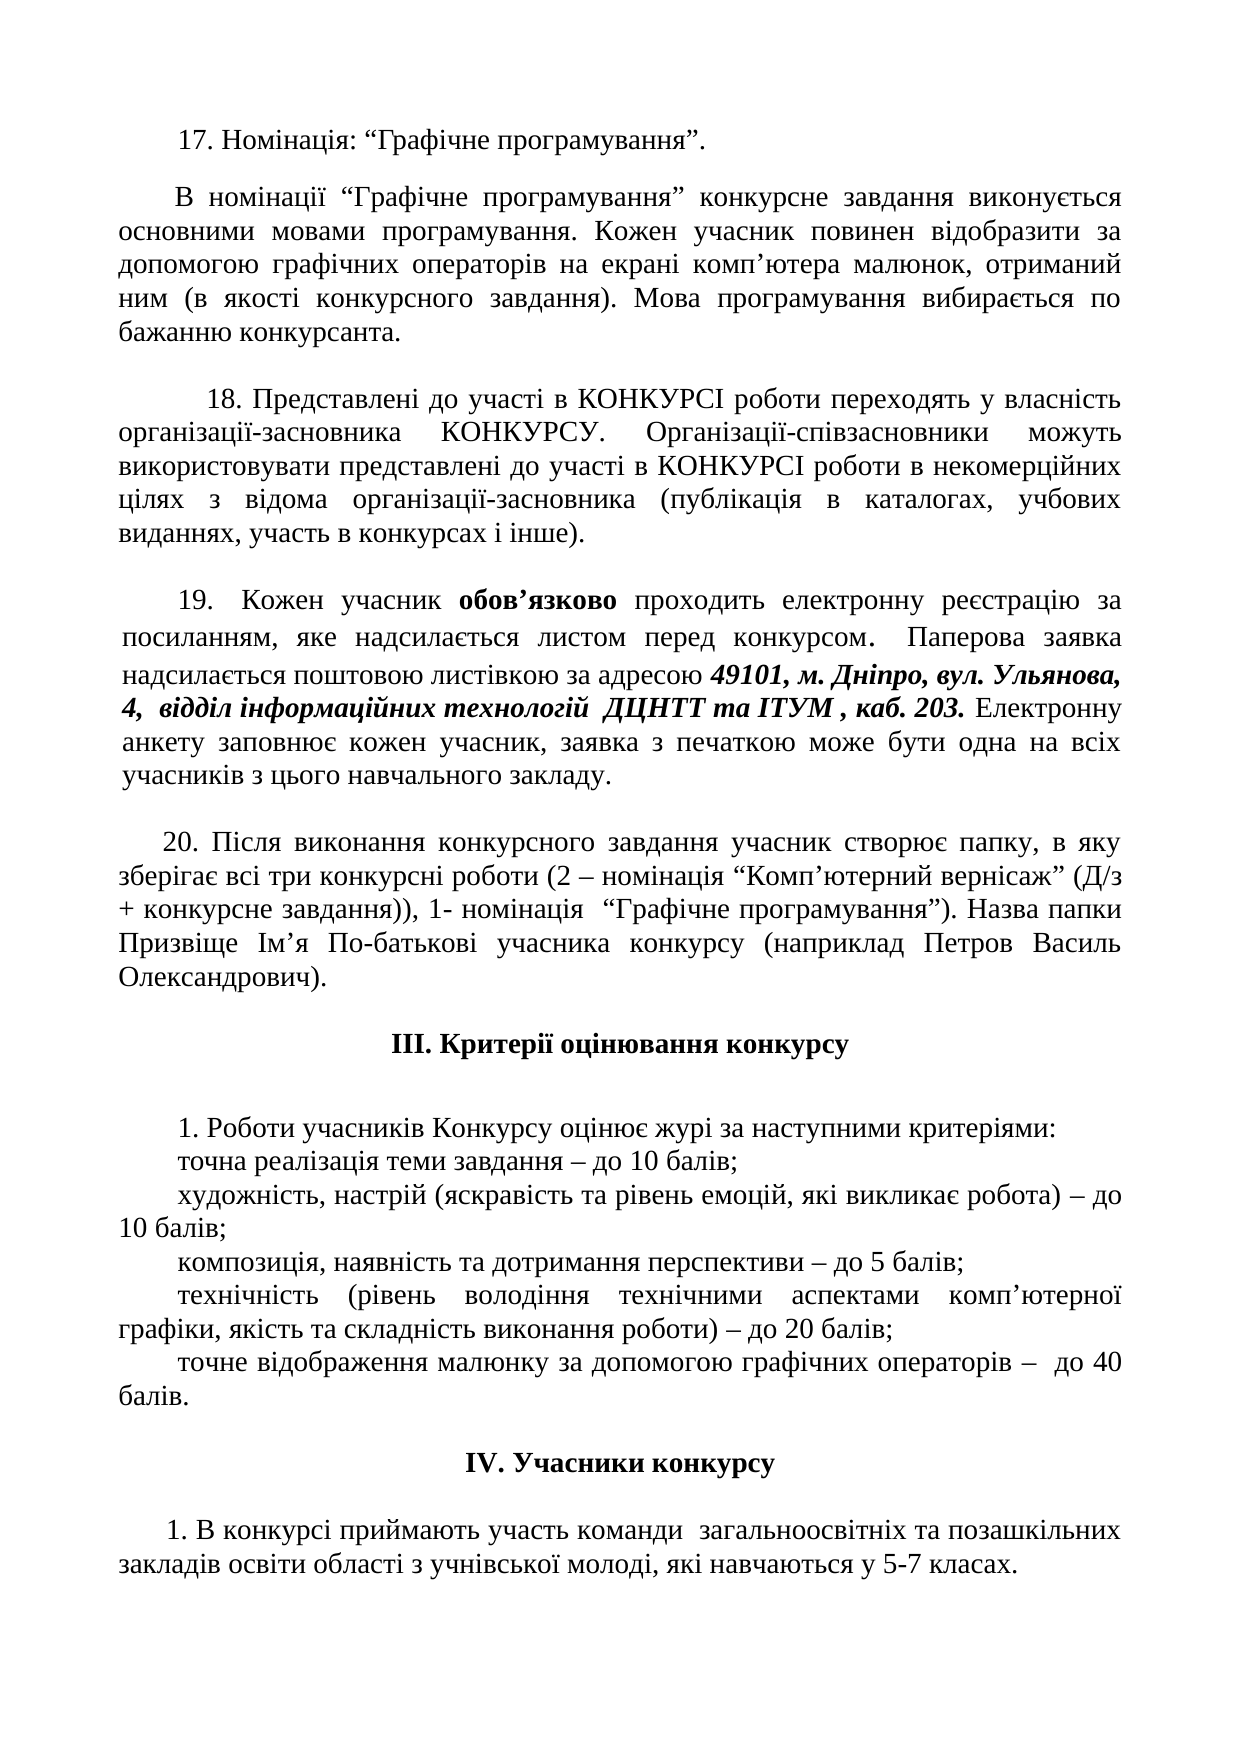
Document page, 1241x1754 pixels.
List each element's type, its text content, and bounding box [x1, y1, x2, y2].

text 1. В конкурсі приймають участь команди загальноосвітніх та позашкільних закладів освіти області з учнівської молоді, які навчаються у 5-7 класах. [118, 1512, 1122, 1579]
text 18. Представлені до участі в КОНКУРСІ роботи переходять у власність організації-засновника КОНКУРСУ. Організації-співзасновники можуть використовувати представлені до участі в КОНКУРСІ роботи в некомерційних цілях з відома організації-засновника (публікація в каталогах, учбових виданнях, участь в конкурсах і інше). [118, 347, 1122, 548]
text ІV. Учасники конкурсу [165, 1445, 1075, 1479]
text композиція, наявність та дотримання перспективи – до 5 балів; [118, 1244, 1122, 1277]
text точна реалізація теми завдання – до 10 балів; [118, 1143, 1122, 1177]
text точне відображення малюнку за допомогою графічних операторів – до 40 балів. [118, 1344, 1122, 1412]
text 19. Кожен учасник обов’язково проходить електронну реєстрацію за посиланням, яке надсилається листом перед конкурсом. Паперова заявка надсилається поштовою листівкою за адресою 49101, м. Дніпро, вул. Ульянова, 4, відділ інформаційних технологій ДЦНТТ та ІТУМ , каб. 203. Електронну анкету заповнює кожен учасник, заявка з печаткою може бути одна на всіх учасників з цього навчального закладу. [122, 582, 1122, 791]
text В номінації “Графічне програмування” конкурсне завдання виконується основними мовами програмування. Кожен учасник повинен відобразити за допомогою графічних операторів на екрані комп’ютера малюнок, отриманий ним (в якості конкурсного завдання). Мова програмування вибирається по бажанню конкурсанта. [118, 179, 1122, 347]
text 17. Номінація: “Графічне програмування”. [118, 122, 1122, 179]
list 1. Роботи учасників Конкурсу оцінює журі за наступними критеріями: [118, 1110, 1122, 1143]
text художність, настрій (яскравість та рівень емоцій, які викликає робота) – до 10 балів; [118, 1177, 1122, 1244]
text ІІІ. Критерії оцінювання конкурсу [118, 1026, 1122, 1059]
text технічність (рівень володіння технічними аспектами комп’ютерної графіки, якість та складність виконання роботи) – до 20 балів; [118, 1277, 1122, 1344]
text 20. Після виконання конкурсного завдання учасник створює папку, в яку зберігає всі три конкурсні роботи (2 – номінація “Комп’ютерний вернісаж” (Д/з + конкурсне завдання)), 1- номінація “Графічне програмування”). Назва папки Призвіще Ім’я По-батькові учасника конкурсу (наприклад Петров Василь Олександрович). [118, 824, 1122, 992]
